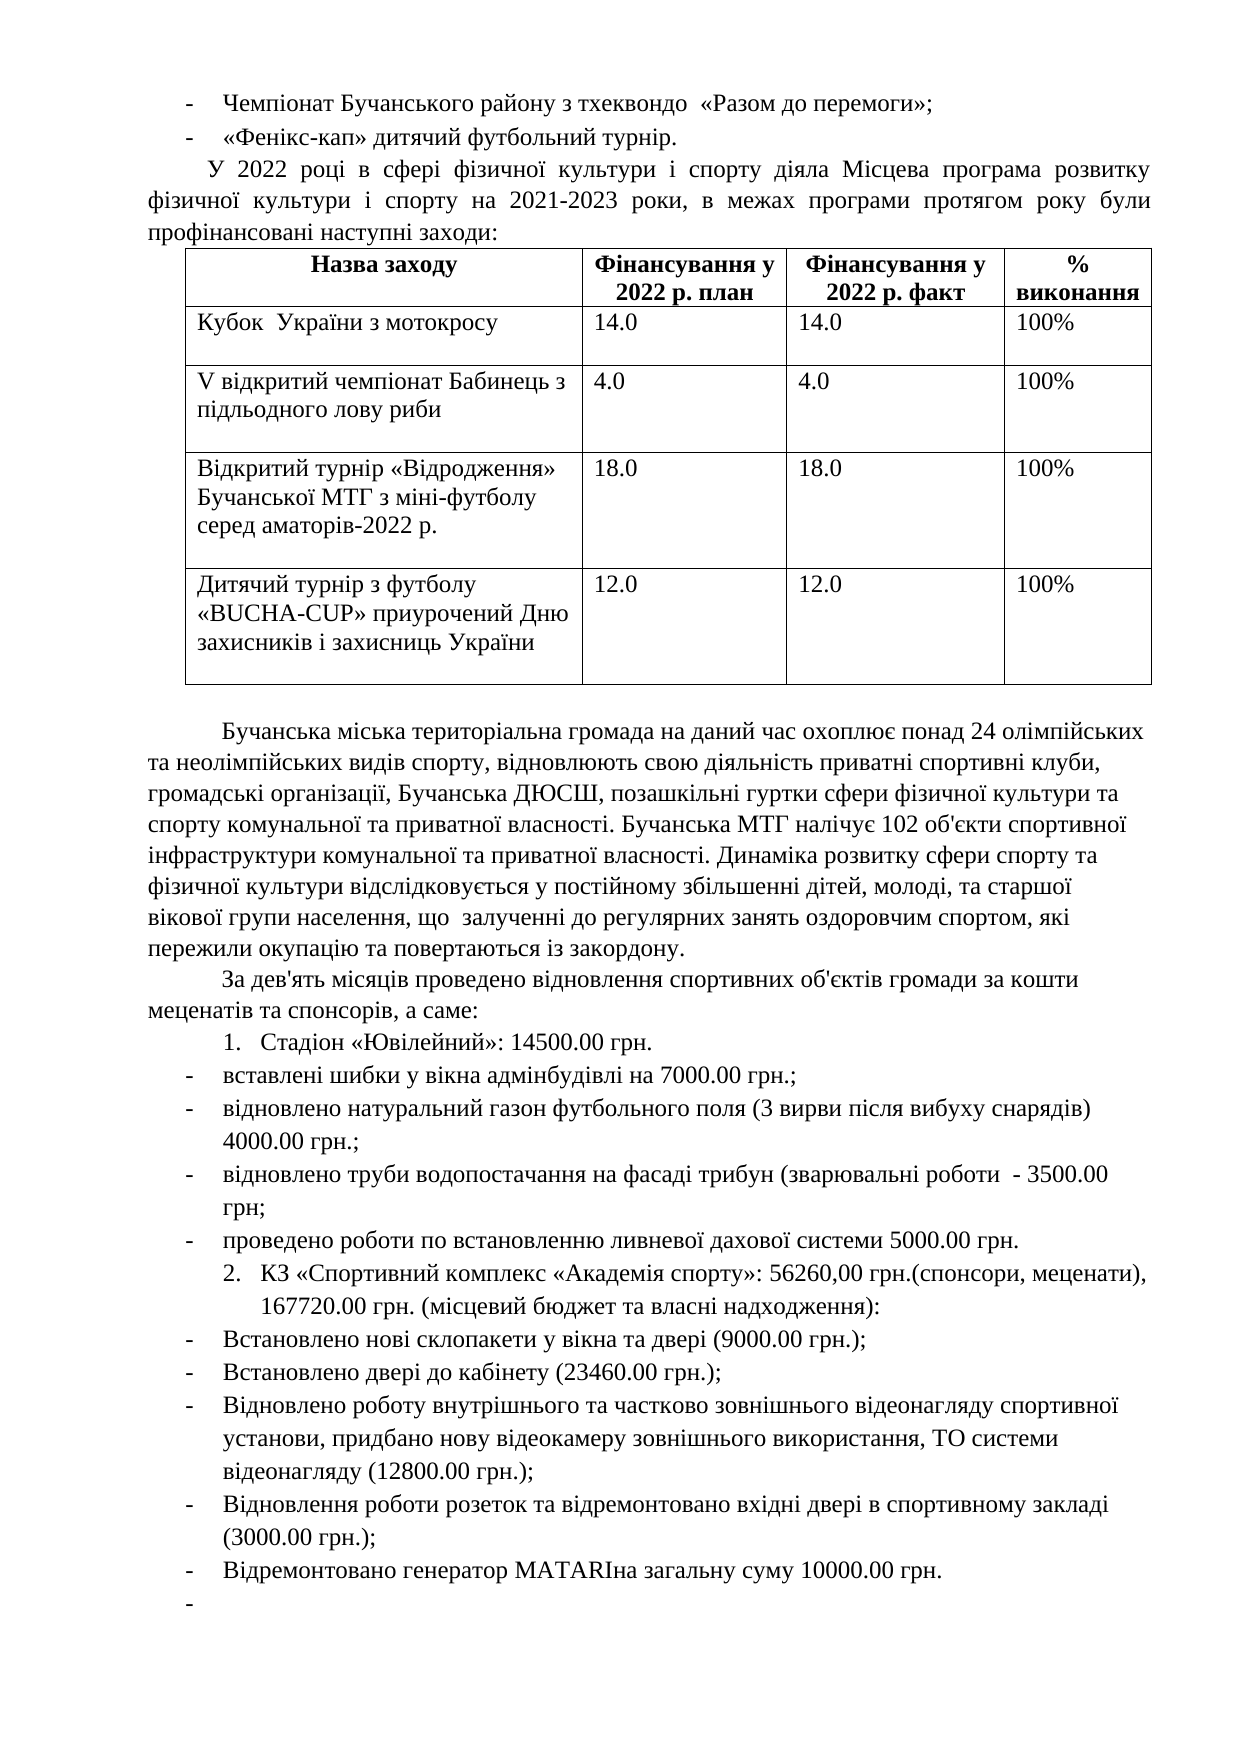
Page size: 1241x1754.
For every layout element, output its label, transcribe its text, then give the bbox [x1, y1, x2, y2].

table_header Назва заходу [186, 249, 582, 306]
table_cell Дитячий турнір з футболу «BUCHA-CUP» приурочений Дню захисників і захисниць України [186, 569, 582, 684]
table_cell Відкритий турнір «Відродження» Бучанської МТГ з міні-футболу серед аматорів-2022 р. [186, 453, 582, 568]
table_cell 14.0 [583, 307, 786, 365]
table_cell V відкритий чемпіонат Бабинець з підльодного лову риби [186, 366, 582, 452]
text За дев'ять місяців проведено відновлення спортивних об'єктів громади за кошти меценатів та спонсорів, а саме: [148, 964, 1152, 1024]
table_header Фінансування у 2022 р. факт [787, 249, 1004, 306]
list Чемпіонат Бучанського району з тхеквондо «Разом до перемоги»; [185, 88, 1152, 117]
table_cell 100% [1005, 307, 1151, 365]
list вставлені шибки у вікна адмінбудівлі на 7000.00 грн.; [185, 1060, 1152, 1088]
list «Фенікс-кап» дитячий футбольний турнір. [185, 122, 1152, 150]
table_cell 4.0 [787, 366, 1004, 452]
list Встановлено нові склопакети у вікна та двері (9000.00 грн.); [185, 1324, 1152, 1353]
list Стадіон «Ювілейний»: 14500.00 грн. [223, 1027, 1152, 1055]
table_cell 18.0 [787, 453, 1004, 568]
list Відновлено роботу внутрішнього та частково зовнішнього відеонагляду спортивної установи, придбано нову відеокамеру зовнішнього використання, ТО системи відеонагляду (12800.00 грн.); [185, 1390, 1152, 1485]
table_cell 4.0 [583, 366, 786, 452]
table_cell 100% [1005, 366, 1151, 452]
table_cell 100% [1005, 569, 1151, 684]
list відновлено труби водопостачання на фасаді трибун (зварювальні роботи - 3500.00 грн; [185, 1159, 1152, 1221]
list відновлено натуральний газон футбольного поля (3 вирви після вибуху снарядів) 4000.00 грн.; [185, 1093, 1152, 1154]
table_cell 12.0 [583, 569, 786, 684]
list КЗ «Спортивний комплекс «Академія спорту»: 56260,00 грн.(спонсори, меценати), 167720.00 грн. (місцевий бюджет та власні надходження): [223, 1258, 1152, 1319]
list Відремонтовано генератор MATARIна загальну суму 10000.00 грн. [185, 1555, 1152, 1584]
list проведено роботи по встановленню ливневої дахової системи 5000.00 грн. [185, 1225, 1152, 1253]
list Відновлення роботи розеток та відремонтовано вхідні двері в спортивному закладі (3000.00 грн.); [185, 1489, 1152, 1551]
text У 2022 році в сфері фізичної культури і спорту діяла Місцева програма розвитку фізичної культури і спорту на 2021-2023 роки, в межах програми протягом року були профінансовані наступні заходи: [148, 154, 1152, 245]
table_cell 12.0 [787, 569, 1004, 684]
table_cell 18.0 [583, 453, 786, 568]
table_cell Кубок України з мотокросу [186, 307, 582, 365]
table_cell 14.0 [787, 307, 1004, 365]
table_header Фінансування у 2022 р. план [583, 249, 786, 306]
table_header % виконання [1005, 249, 1151, 306]
list Встановлено двері до кабінету (23460.00 грн.); [185, 1357, 1152, 1386]
table_cell 100% [1005, 453, 1151, 568]
text Бучанська міська територіальна громада на даний час охоплює понад 24 олімпійських та неолімпійських видів спорту, відновлюють свою діяльність приватні спортивні клуби, громадські організації, Бучанська ДЮСШ, позашкільні гуртки сфери фізичної культури та спорту комунальної та приватної власності. Бучанська МТГ налічує 102 об'єкти спортивної інфраструктури комунальної та приватної власності. Динаміка розвитку сфери спорту та фізичної культури відслідковується у постійному збільшенні дітей, молоді, та старшої вікової групи населення, що залученні до регулярних занять оздоровчим спортом, які пережили окупацію та повертаються із закордону. [148, 716, 1152, 962]
